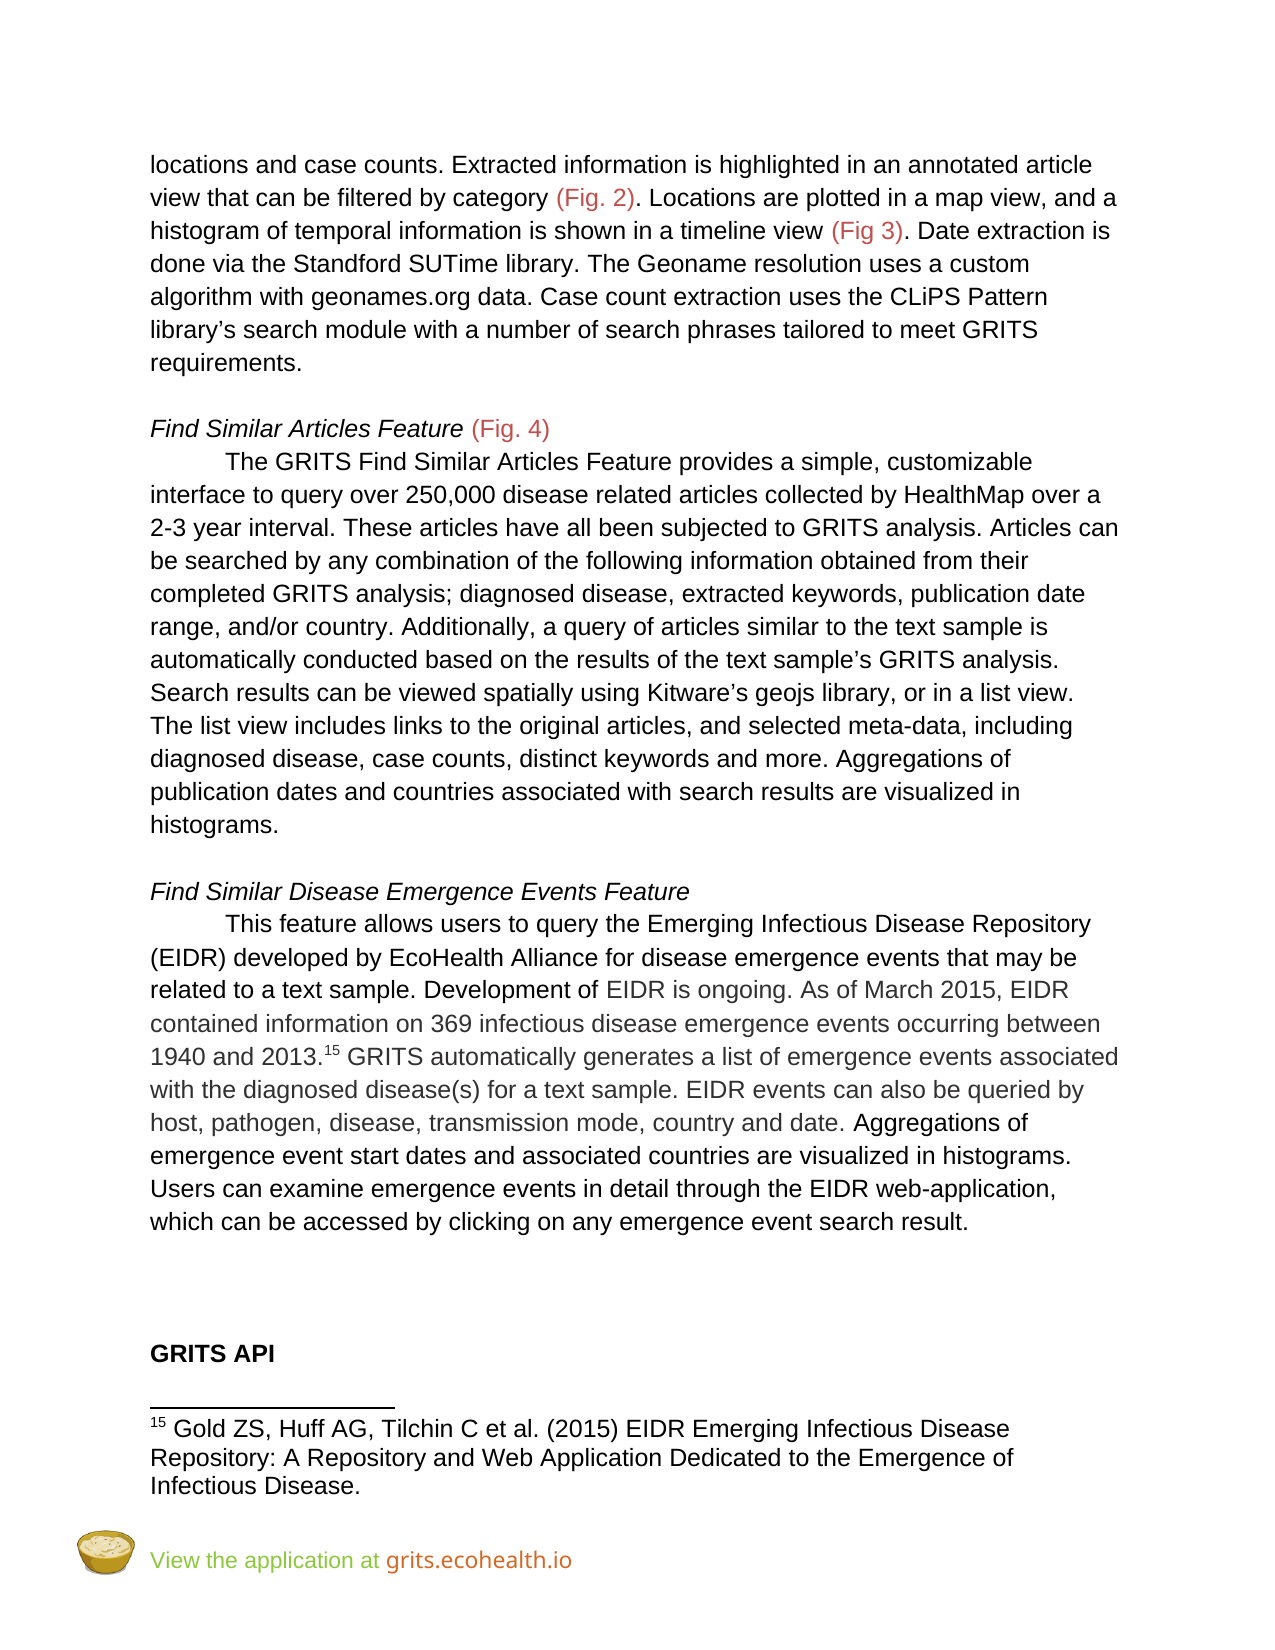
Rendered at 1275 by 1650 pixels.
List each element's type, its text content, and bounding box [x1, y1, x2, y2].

text The GRITS Find Similar Articles Feature provides a simple, customizable interface to query over 250,000 disease related articles collected by HealthMap over a 2-3 year interval. These articles have all been subjected to GRITS analysis. Articles can be searched by any combination of the following information obtained from their completed GRITS analysis; diagnosed disease, extracted keywords, publication date range, and/or country. Additionally, a query of articles similar to the text sample is automatically conducted based on the results of the text sample’s GRITS analysis. Search results can be viewed spatially using Kitware’s geojs library, or in a list view. The list view includes links to the original articles, and selected meta-data, including diagnosed disease, case counts, distinct keywords and more. Aggregations of publication dates and countries associated with search results are visualized in histograms. [150, 447, 1125, 839]
text Find Similar Disease Emergence Events Feature [150, 876, 1125, 905]
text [150, 150, 1125, 377]
text Find Similar Articles Feature (Fig. 4) [150, 414, 1125, 443]
picture [75, 1518, 136, 1580]
text GRITS API [150, 1339, 1125, 1367]
text This feature allows users to query the Emerging Infectious Disease Repository (EIDR) developed by EcoHealth Alliance for disease emergence events that may be related to a text sample. Development of EIDR is ongoing. As of March 2015, EIDR contained information on 369 infectious disease emergence events occurring between 1940 and 2013. GRITS automatically generates a list of emergence events associated with the diagnosed disease(s) for a text sample. EIDR events can also be queried by host, pathogen, disease, transmission mode, country and date. Aggregations of emergence event start dates and associated countries are visualized in histograms. Users can examine emergence events in detail through the EIDR web-application, which can be accessed by clicking on any emergence event search result. [150, 909, 1125, 1235]
